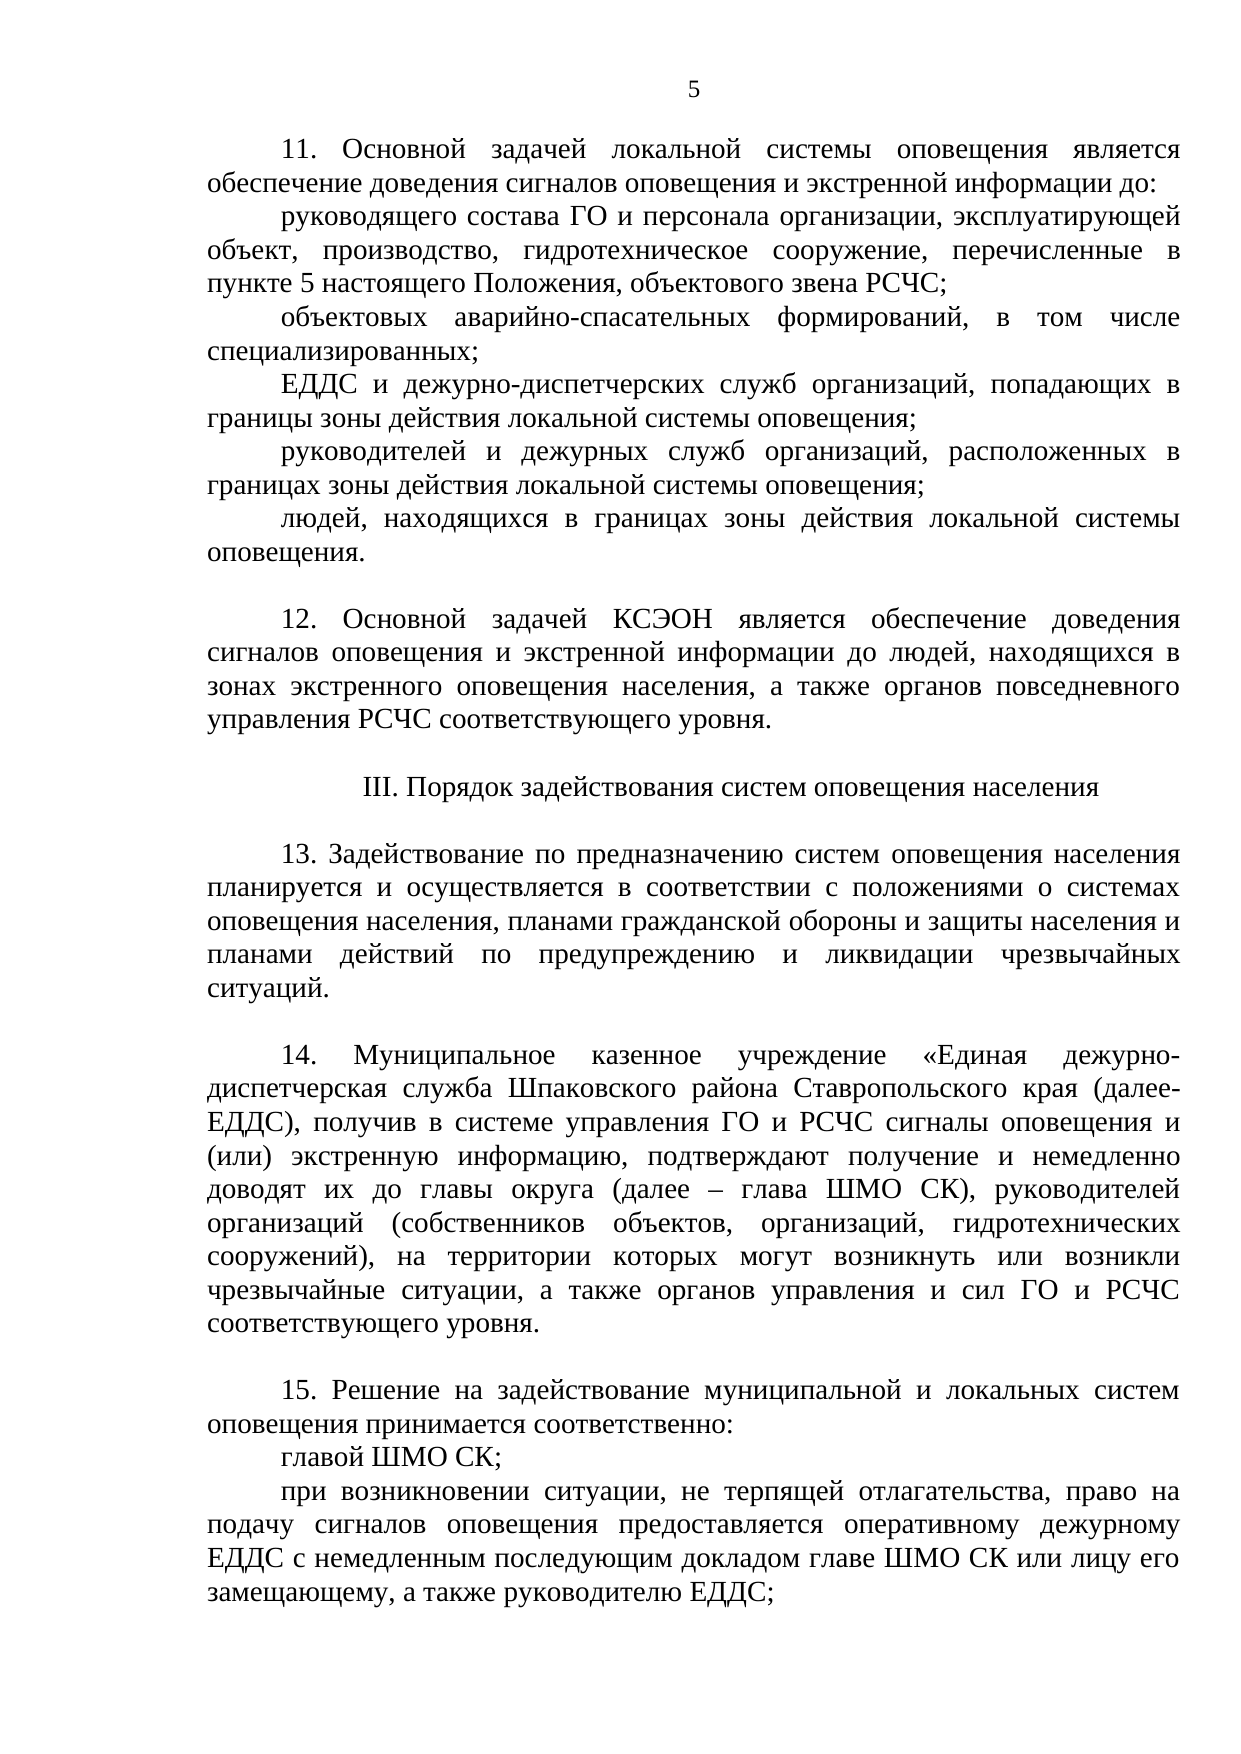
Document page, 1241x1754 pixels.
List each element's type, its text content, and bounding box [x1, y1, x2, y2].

text руководителей и дежурных служб организаций, расположенных в границах зоны действия локальной системы оповещения; [207, 433, 1181, 500]
text главой ШМО СК; [207, 1439, 1181, 1473]
text III. Порядок задействования систем оповещения населения [207, 769, 1181, 802]
text 13. Задействование по предназначению систем оповещения населения планируется и осуществляется в соответствии с положениями о системах оповещения населения, планами гражданской обороны и защиты населения и планами действий по предупреждению и ликвидации чрезвычайных ситуаций. [207, 836, 1181, 1003]
text 14. Муниципальное казенное учреждение «Единая дежурно-диспетчерская служба Шпаковского района Ставропольского края (далее-ЕДДС), получив в системе управления ГО и РСЧС сигналы оповещения и (или) экстренную информацию, подтверждают получение и немедленно доводят их до главы округа (далее – глава ШМО СК), руководителей организаций (собственников объектов, организаций, гидротехнических сооружений), на территории которых могут возникнуть или возникли чрезвычайные ситуации, а также органов управления и сил ГО и РСЧС соответствующего уровня. [207, 1037, 1181, 1339]
text при возникновении ситуации, не терпящей отлагательства, право на подачу сигналов оповещения предоставляется оперативному дежурному ЕДДС с немедленным последующим докладом главе ШМО СК или лицу его замещающему, а также руководителю ЕДДС; [207, 1473, 1181, 1607]
text 15. Решение на задействование муниципальной и локальных систем оповещения принимается соответственно: [207, 1372, 1181, 1439]
text ЕДДС и дежурно-диспетчерских служб организаций, попадающих в границы зоны действия локальной системы оповещения; [207, 366, 1181, 433]
text 12. Основной задачей КСЭОН является обеспечение доведения сигналов оповещения и экстренной информации до людей, находящихся в зонах экстренного оповещения населения, а также органов повседневного управления РСЧС соответствующего уровня. [207, 601, 1181, 735]
text людей, находящихся в границах зоны действия локальной системы оповещения. [207, 500, 1181, 567]
text объектовых аварийно-спасательных формирований, в том числе специализированных; [207, 299, 1181, 366]
text руководящего состава ГО и персонала организации, эксплуатирующей объект, производство, гидротехническое сооружение, перечисленные в пункте 5 настоящего Положения, объектового звена РСЧС; [207, 198, 1181, 299]
text 11. Основной задачей локальной системы оповещения является обеспечение доведения сигналов оповещения и экстренной информации до: [207, 131, 1181, 198]
